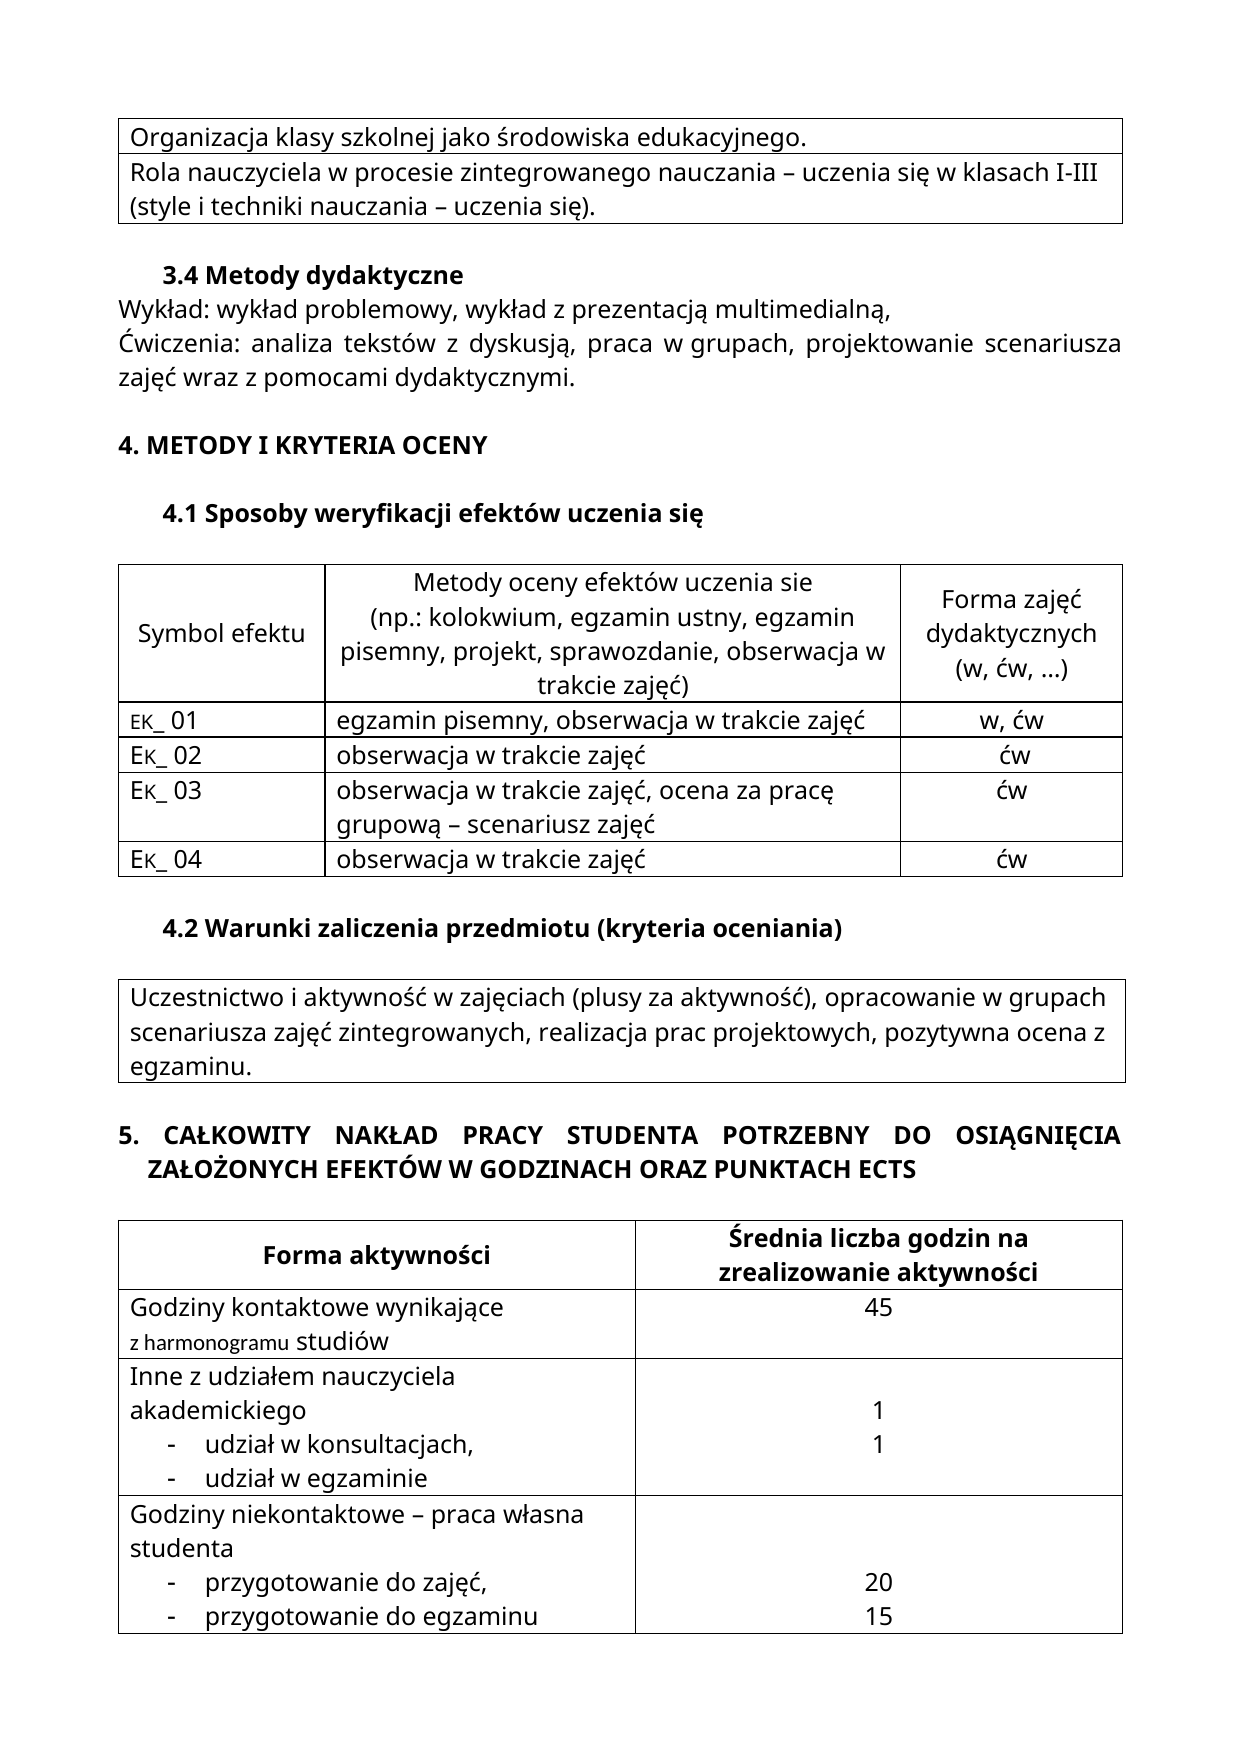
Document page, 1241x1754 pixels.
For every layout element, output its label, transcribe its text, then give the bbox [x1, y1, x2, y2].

text 4.2 Warunki zaliczenia przedmiotu (kryteria oceniania) [162, 911, 1122, 945]
table_cell Rola nauczyciela w procesie zintegrowanego nauczania – uczenia się w klasach I-III (style i techniki nauczania – uczenia się). [119, 154, 1122, 222]
table_cell Ek_ 03 [119, 773, 324, 841]
table_cell egzamin pisemny, obserwacja w trakcie zajęć [326, 703, 900, 736]
table_cell obserwacja w trakcie zajęć [326, 842, 900, 876]
table_cell Ek_ 02 [119, 738, 324, 772]
text 4. METODY I KRYTERIA OCENY [118, 428, 1122, 462]
table_header Średnia liczba godzin na zrealizowanie aktywności [636, 1221, 1122, 1289]
table_header Forma zajęć dydaktycznych (w, ćw, …) [901, 565, 1122, 701]
table_cell Godziny kontaktowe wynikające z harmonogramu studiów [119, 1290, 635, 1358]
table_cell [119, 1496, 635, 1632]
table_cell Organizacja klasy szkolnej jako środowiska edukacyjnego. [119, 119, 1122, 153]
table_cell 45 [636, 1290, 1122, 1358]
table_cell Ek_ 04 [119, 842, 324, 876]
table_cell 20 15 8 [636, 1496, 1122, 1632]
table_cell ćw [901, 738, 1122, 772]
table_cell w, ćw [901, 703, 1122, 736]
table_header Metody oceny efektów uczenia sie (np.: kolokwium, egzamin ustny, egzamin pisemny, projekt, sprawozdanie, obserwacja w trakcie zajęć) [326, 565, 900, 701]
table_cell ćw [901, 842, 1122, 876]
text 4.1 Sposoby weryfikacji efektów uczenia się [162, 496, 1122, 530]
table_cell obserwacja w trakcie zajęć, ocena za pracę grupową – scenariusz zajęć [326, 773, 900, 841]
text Wykład: wykład problemowy, wykład z prezentacją multimedialną, [118, 292, 1122, 326]
table_header Forma aktywności [119, 1221, 635, 1289]
table_cell obserwacja w trakcie zajęć [326, 738, 900, 772]
table_cell ćw [901, 773, 1122, 841]
text Ćwiczenia: analiza tekstów z dyskusją, praca w grupach, projektowanie scenariusza zajęć wraz z pomocami dydaktycznymi. [118, 326, 1122, 394]
table_cell Inne z udziałem nauczyciela akademickiego udział w konsultacjach, udział w egzaminie [119, 1359, 635, 1495]
text 5. CAŁKOWITY NAKŁAD PRACY STUDENTA POTRZEBNY DO OSIĄGNIĘCIA ZAŁOŻONYCH EFEKTÓW W GODZINACH ORAZ PUNKTACH ECTS [118, 1117, 1122, 1186]
table_header Symbol efektu [119, 565, 324, 701]
table_header Uczestnictwo i aktywność w zajęciach (plusy za aktywność), opracowanie w grupach scenariusza zajęć zintegrowanych, realizacja prac projektowych, pozytywna ocena z egzaminu. [119, 980, 1125, 1082]
table_cell ek_ 01 [119, 703, 324, 736]
text 3.4 Metody dydaktyczne [162, 257, 1122, 292]
table_cell 1 1 [636, 1359, 1122, 1495]
